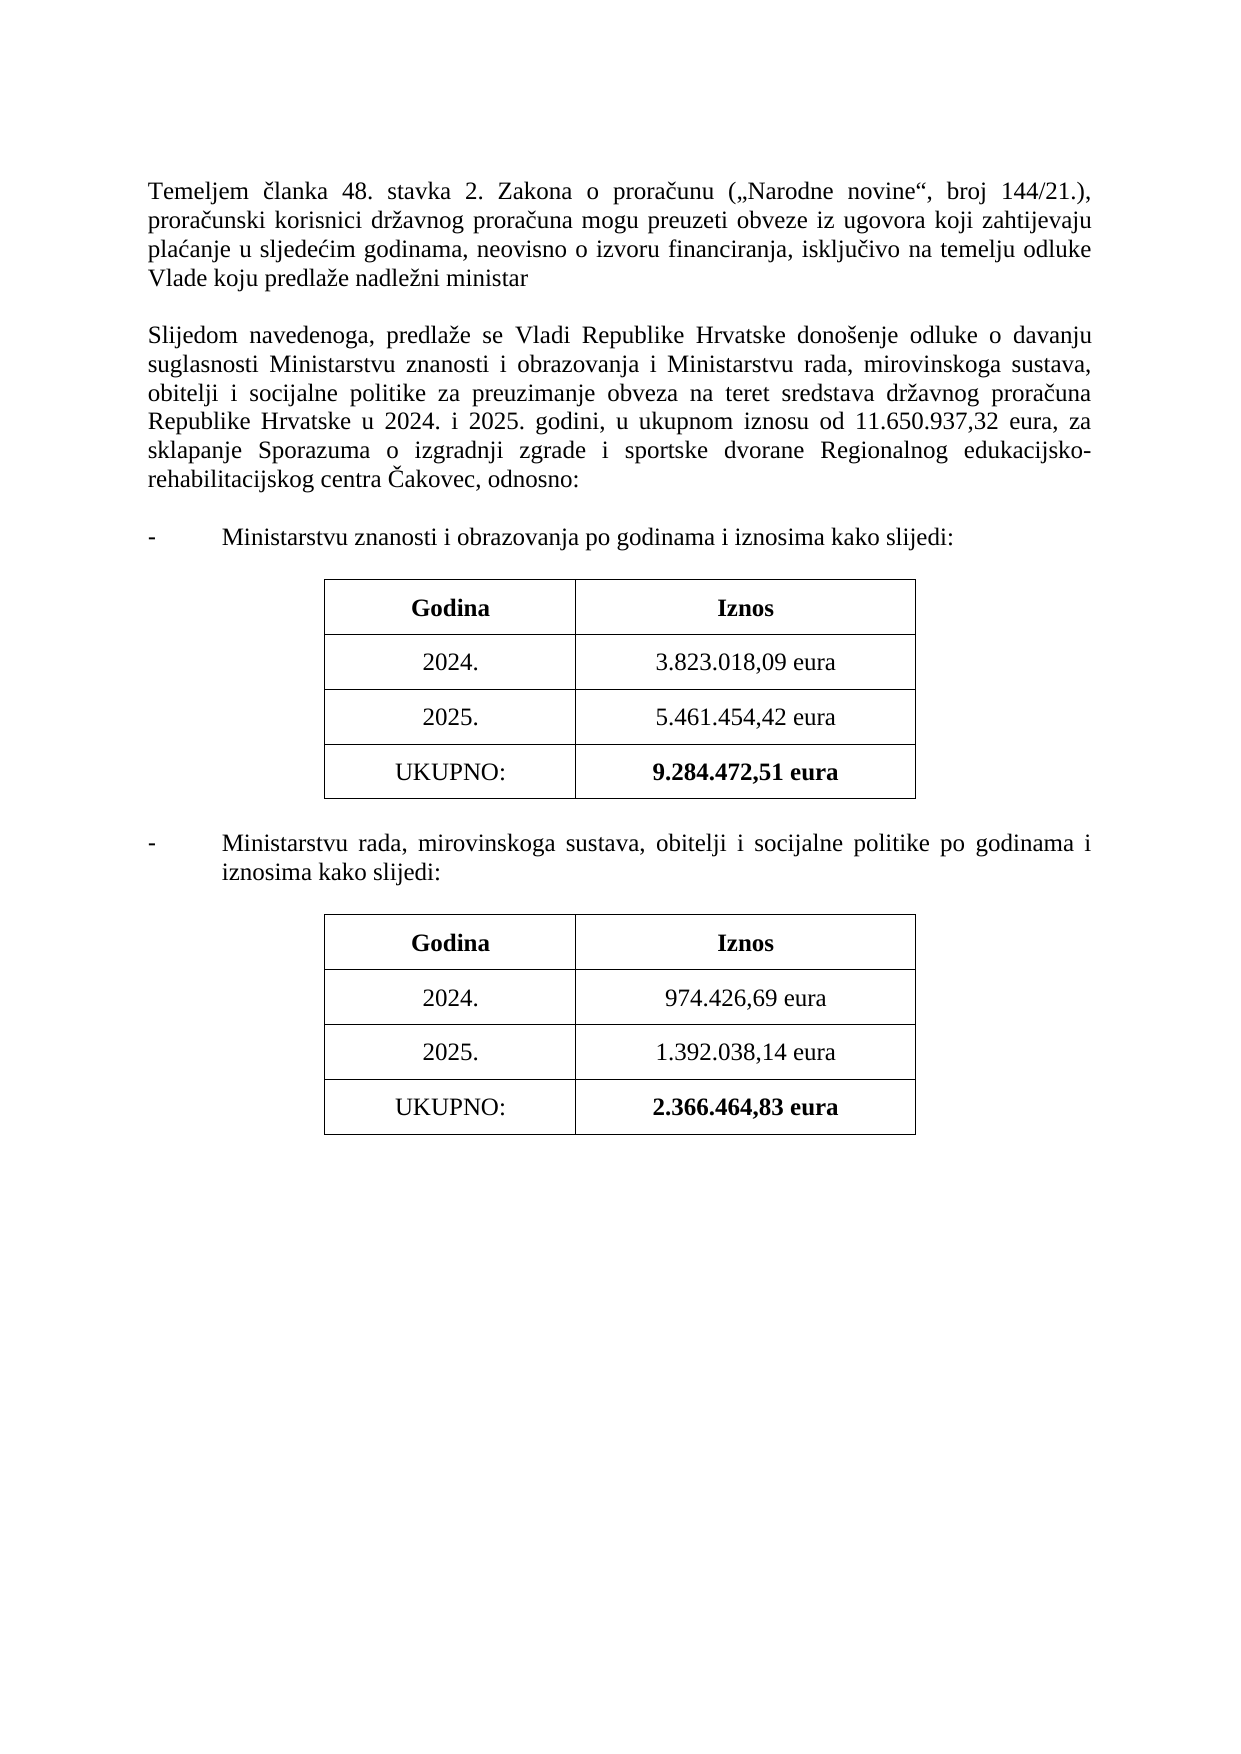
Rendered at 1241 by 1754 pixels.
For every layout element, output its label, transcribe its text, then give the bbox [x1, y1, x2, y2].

table_cell 1.392.038,14 eura [576, 1025, 915, 1079]
table_cell 2024. [325, 635, 575, 689]
table_cell 3.823.018,09 eura [576, 635, 915, 689]
table_header Godina [325, 580, 575, 634]
list Ministarstvu rada, mirovinskoga sustava, obitelji i socijalne politike po godinama i iznosima kako slijedi: [148, 828, 1093, 886]
table_cell 2.366.464,83 eura [576, 1080, 915, 1133]
table_cell 9.284.472,51 eura [576, 745, 915, 798]
table_cell 5.461.454,42 eura [576, 690, 915, 743]
text Slijedom navedenoga, predlaže se Vladi Republike Hrvatske donošenje odluke o davanju suglasnosti Ministarstvu znanosti i obrazovanja i Ministarstvu rada, mirovinskoga sustava, obitelji i socijalne politike za preuzimanje obveza na teret sredstava državnog proračuna Republike Hrvatske u 2024. i 2025. godini, u ukupnom iznosu od 11.650.937,32 eura, za sklapanje Sporazuma o izgradnji zgrade i sportske dvorane Regionalnog edukacijsko-rehabilitacijskog centra Čakovec, odnosno: [148, 320, 1093, 493]
text Temeljem članka 48. stavka 2. Zakona o proračunu („Narodne novine“, broj 144/21.), proračunski korisnici državnog proračuna mogu preuzeti obveze iz ugovora koji zahtijevaju plaćanje u sljedećim godinama, neovisno o izvoru financiranja, isključivo na temelju odluke Vlade koju predlaže nadležni ministar [148, 176, 1093, 291]
table_cell 2024. [325, 970, 575, 1024]
table_cell UKUPNO: [325, 745, 575, 798]
list Ministarstvu znanosti i obrazovanja po godinama i iznosima kako slijedi: [148, 521, 1093, 550]
table_header Godina [325, 915, 575, 969]
table_cell 2025. [325, 690, 575, 743]
table_header Iznos [576, 580, 915, 634]
table_cell UKUPNO: [325, 1080, 575, 1133]
table_header Iznos [576, 915, 915, 969]
table_cell 2025. [325, 1025, 575, 1079]
table_cell 974.426,69 eura [576, 970, 915, 1024]
